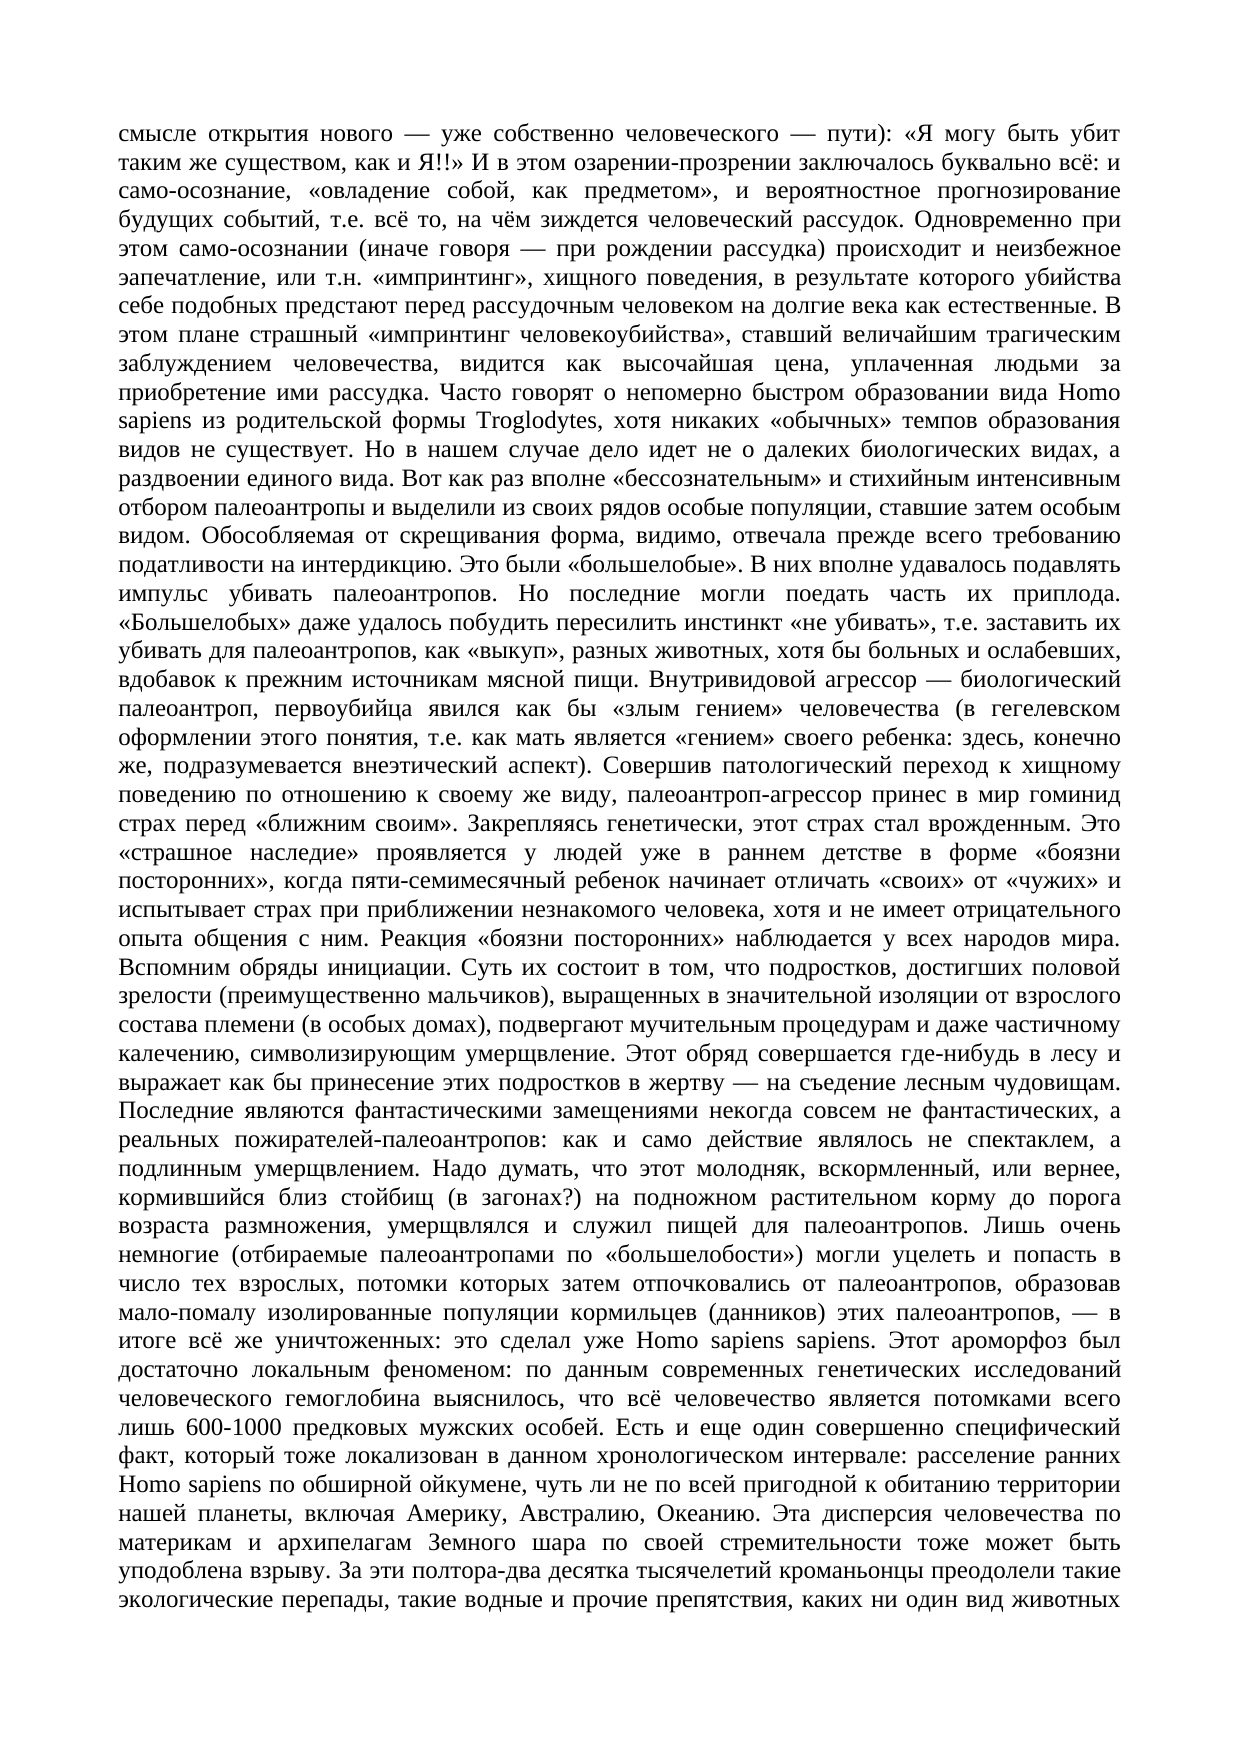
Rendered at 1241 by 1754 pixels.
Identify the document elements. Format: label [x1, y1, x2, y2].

text [118, 118, 1122, 1613]
